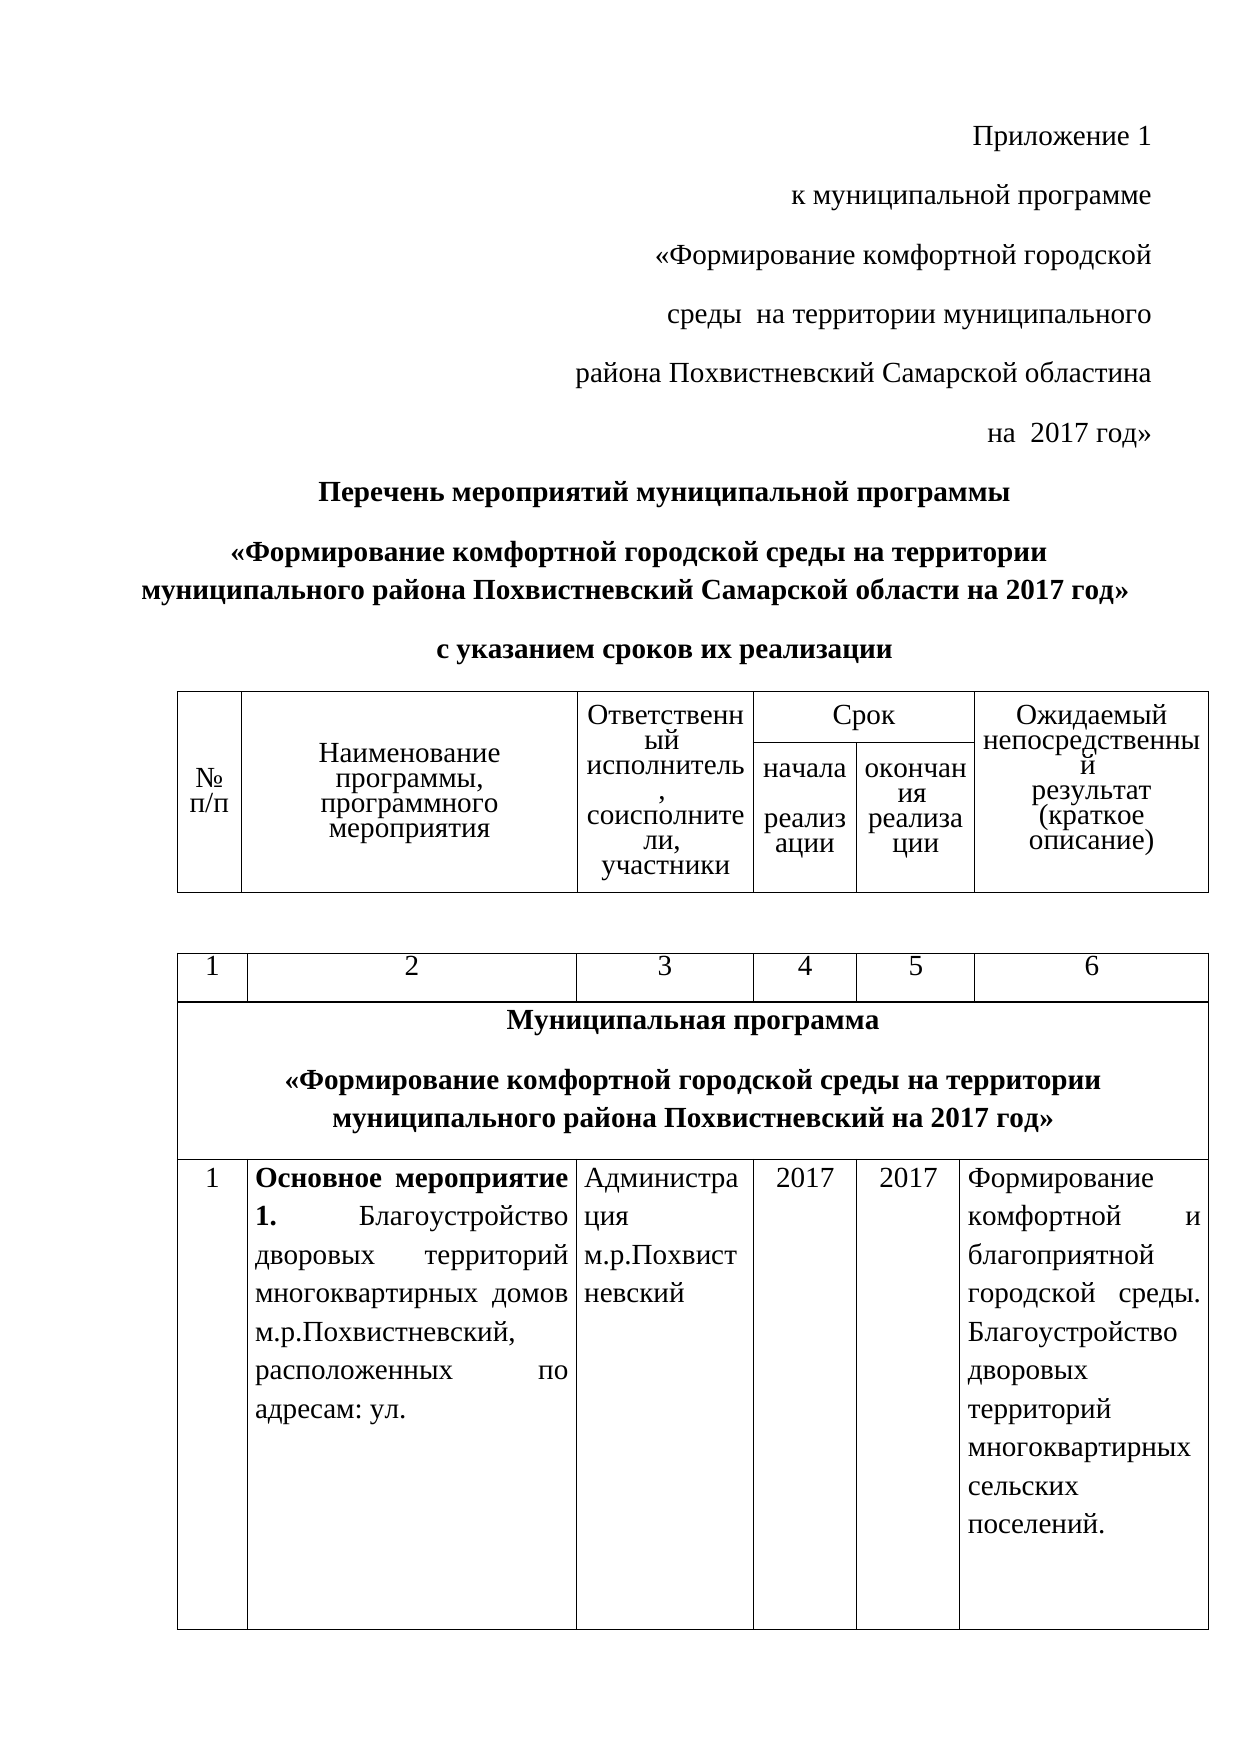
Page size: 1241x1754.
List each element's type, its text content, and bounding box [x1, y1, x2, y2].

table_header 1 [178, 954, 247, 1001]
table_header 6 [975, 954, 1208, 1001]
text «Формирование комфортной городской среды на территории муниципального района Похвистневский Самарской области на 2017 год» [118, 534, 1152, 606]
text «Формирование комфортной городской [177, 237, 1152, 270]
table_header Срок [754, 692, 974, 742]
table_cell Администрация м.р.Похвистневский [577, 1160, 753, 1628]
table_cell 1 [178, 1160, 247, 1628]
table_header Ожидаемый непосредственный результат (краткое описание) [975, 692, 1208, 892]
table_cell 2017 [857, 1160, 959, 1628]
table_cell окончания реализации [857, 743, 974, 892]
table_cell начала реализации [754, 743, 856, 892]
table_cell Муниципальная программа «Формирование комфортной городской среды на территории муниципального района Похвистневский на 2017 год» [178, 1003, 1208, 1159]
table_header 5 [857, 954, 974, 1001]
text к муниципальной программе [177, 177, 1152, 211]
table_header Наименование программы, программного мероприятия [242, 692, 577, 892]
table_header № п/п [178, 692, 241, 892]
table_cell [248, 1160, 576, 1628]
text среды на территории муниципального [177, 296, 1152, 330]
table_cell 2017 [754, 1160, 856, 1628]
text Приложение 1 [177, 118, 1152, 152]
text района Похвистневский Самарской областина [177, 356, 1152, 389]
text с указанием сроков их реализации [177, 632, 1152, 665]
table_header 4 [754, 954, 856, 1001]
text Перечень мероприятий муниципальной программы [177, 474, 1152, 508]
table_header 3 [577, 954, 753, 1001]
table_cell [960, 1160, 1208, 1628]
table_header 2 [248, 954, 576, 1001]
text на 2017 год» [177, 415, 1152, 448]
table_header Ответственный исполнитель, соисполнители, участники [578, 692, 753, 892]
